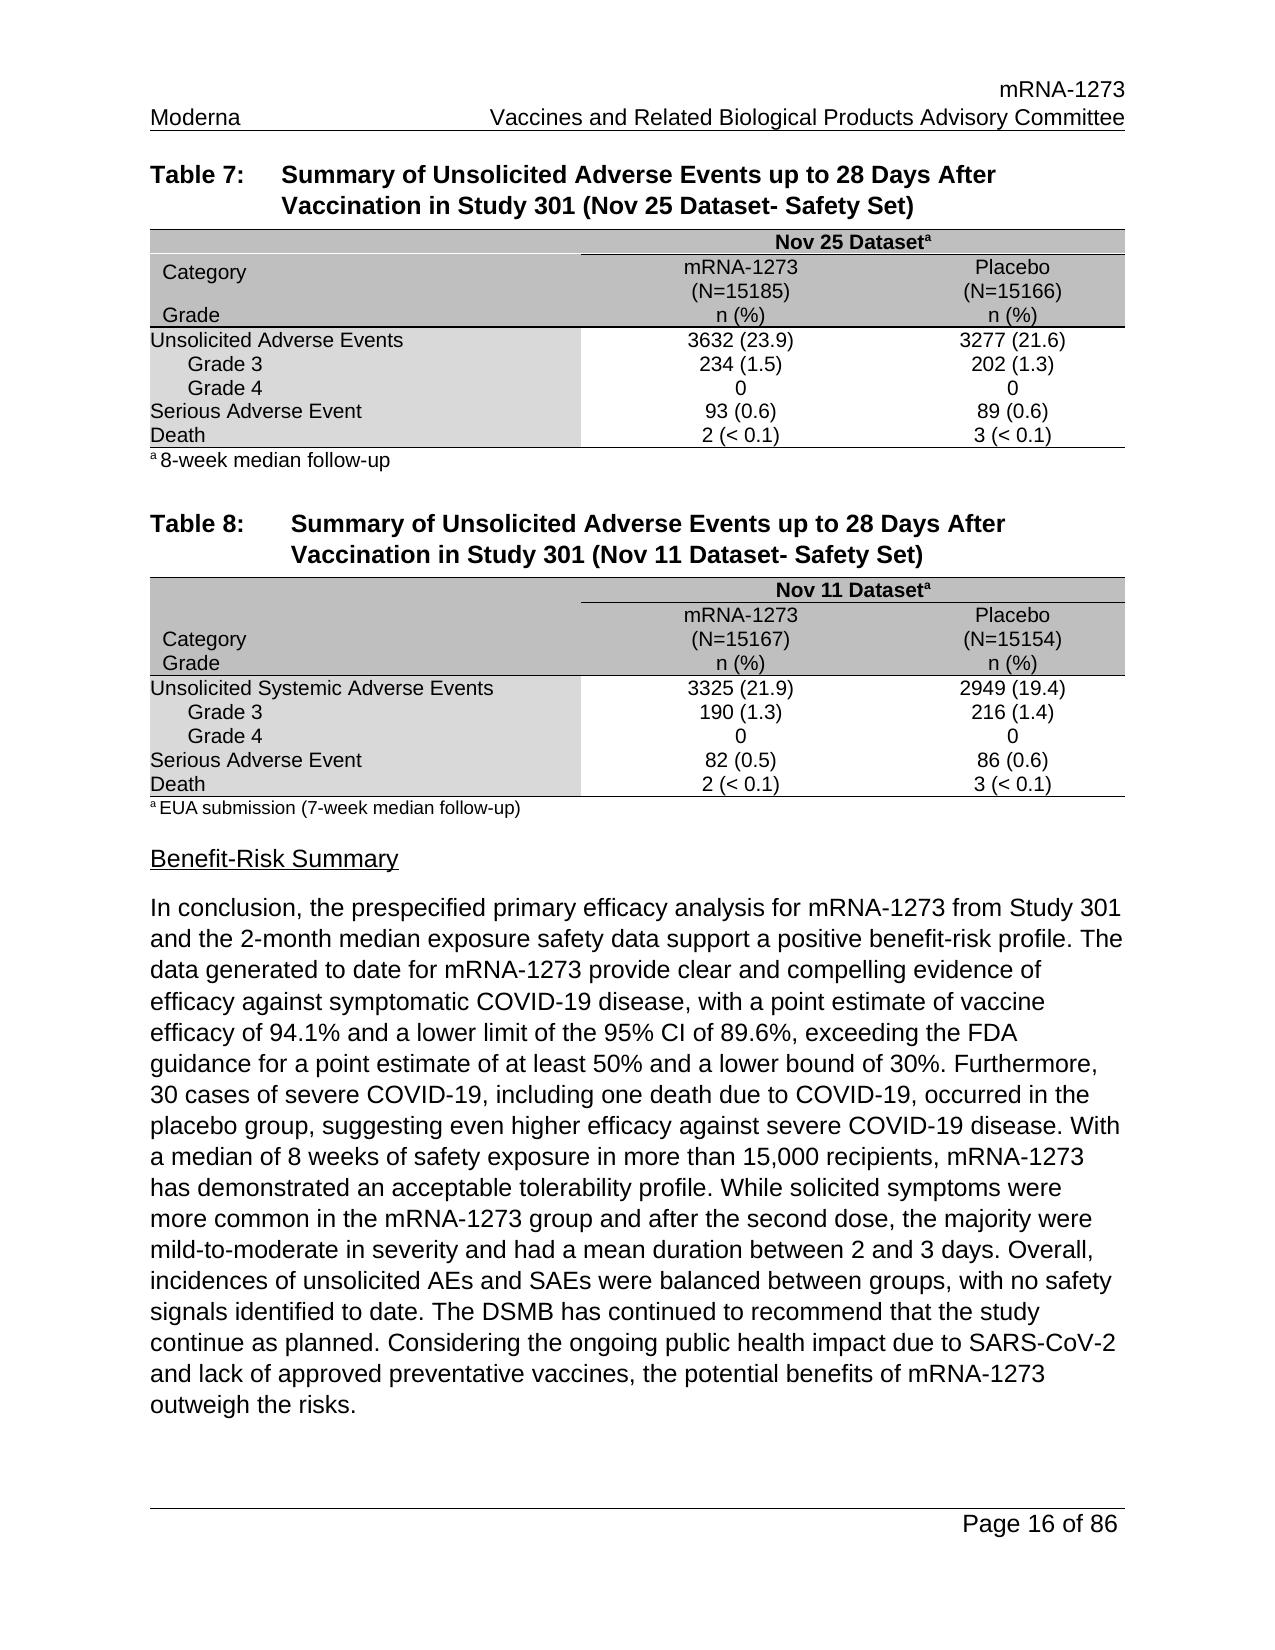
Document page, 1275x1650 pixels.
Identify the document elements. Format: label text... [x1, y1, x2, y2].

table_cell Grade 4 [150, 375, 581, 399]
text In conclusion, the prespecified primary efficacy analysis for mRNA-1273 from Study 301 and the 2-month median exposure safety data support a positive benefit-risk profile. The data generated to date for mRNA-1273 provide clear and compelling evidence of efficacy against symptomatic COVID-19 disease, with a point estimate of vaccine efficacy of 94.1% and a lower limit of the 95% CI of 89.6%, exceeding the FDA guidance for a point estimate of at least 50% and a lower bound of 30%. Furthermore, 30 cases of severe COVID-19, including one death due to COVID-19, occurred in the placebo group, suggesting even higher efficacy against severe COVID-19 disease. With a median of 8 weeks of safety exposure in more than 15,000 recipients, mRNA-1273 has demonstrated an acceptable tolerability profile. While solicited symptoms were more common in the mRNA-1273 group and after the second dose, the majority were mild-to-moderate in severity and had a mean duration between 2 and 3 days. Overall, incidences of unsolicited AEs and SAEs were balanced between groups, with no safety signals identified to date. The DSMB has continued to recommend that the study continue as planned. Considering the ongoing public health impact due to SARS-CoV-2 and lack of approved preventative vaccines, the potential benefits of mRNA-1273 outweigh the risks. [150, 893, 1125, 1419]
table_cell 0 [581, 375, 900, 399]
table_cell a 8-week median follow-up [150, 448, 1125, 496]
table_cell 0 [900, 724, 1125, 748]
table_cell Placebo (N=15166) n (%) [900, 255, 1125, 326]
table_cell Category Grade [150, 602, 581, 675]
table_cell 0 [581, 724, 900, 748]
text Table 7: Summary of Unsolicited Adverse Events up to 28 Days After Vaccination in Study 301 (Nov 25 Dataset- Safety Set) [150, 160, 1125, 220]
table_cell 93 (0.6) [581, 399, 900, 423]
table_cell 86 (0.6) [900, 748, 1125, 772]
table_header Nov 25 Dataseta [581, 230, 1125, 253]
text Table 8: Summary of Unsolicited Adverse Events up to 28 Days After Vaccination in Study 301 (Nov 11 Dataset- Safety Set) [150, 509, 1125, 568]
table_cell 216 (1.4) [900, 700, 1125, 724]
table_cell mRNA-1273 (N=15185) n (%) [581, 255, 900, 326]
table_cell 234 (1.5) [581, 351, 900, 375]
subtitle Benefit-Risk Summary [150, 843, 1125, 872]
table_cell 2 (< 0.1) [581, 772, 900, 796]
table_cell a EUA submission (7-week median follow-up) [150, 797, 1125, 818]
table_header Nov 11 Dataseta [581, 578, 1125, 602]
table_cell Serious Adverse Event [150, 399, 581, 423]
table_header [150, 230, 581, 253]
table_cell 2 (< 0.1) [581, 423, 900, 447]
table_cell Grade 3 [150, 351, 581, 375]
table_cell 3632 (23.9) [581, 328, 900, 351]
table_cell 2949 (19.4) [900, 676, 1125, 700]
table_cell Grade 3 [150, 700, 581, 724]
table_cell 3277 (21.6) [900, 328, 1125, 351]
table_cell Death [150, 772, 581, 796]
table_cell 89 (0.6) [900, 399, 1125, 423]
table_cell mRNA-1273 (N=15167) n (%) [581, 603, 900, 675]
table_cell 3325 (21.9) [581, 676, 900, 700]
table_header [150, 578, 581, 602]
table_cell 0 [900, 375, 1125, 399]
table_cell 3 (< 0.1) [900, 423, 1125, 447]
table_cell Serious Adverse Event [150, 748, 581, 772]
table_cell 202 (1.3) [900, 351, 1125, 375]
table_cell Unsolicited Systemic Adverse Events [150, 676, 581, 700]
table_cell Placebo (N=15154) n (%) [900, 603, 1125, 675]
table_cell Category Grade [150, 254, 581, 326]
table_cell 82 (0.5) [581, 748, 900, 772]
table_cell 3 (< 0.1) [900, 772, 1125, 796]
table_cell Death [150, 423, 581, 447]
table_cell Grade 4 [150, 724, 581, 748]
table_cell Unsolicited Adverse Events [150, 328, 581, 351]
table_cell 190 (1.3) [581, 700, 900, 724]
